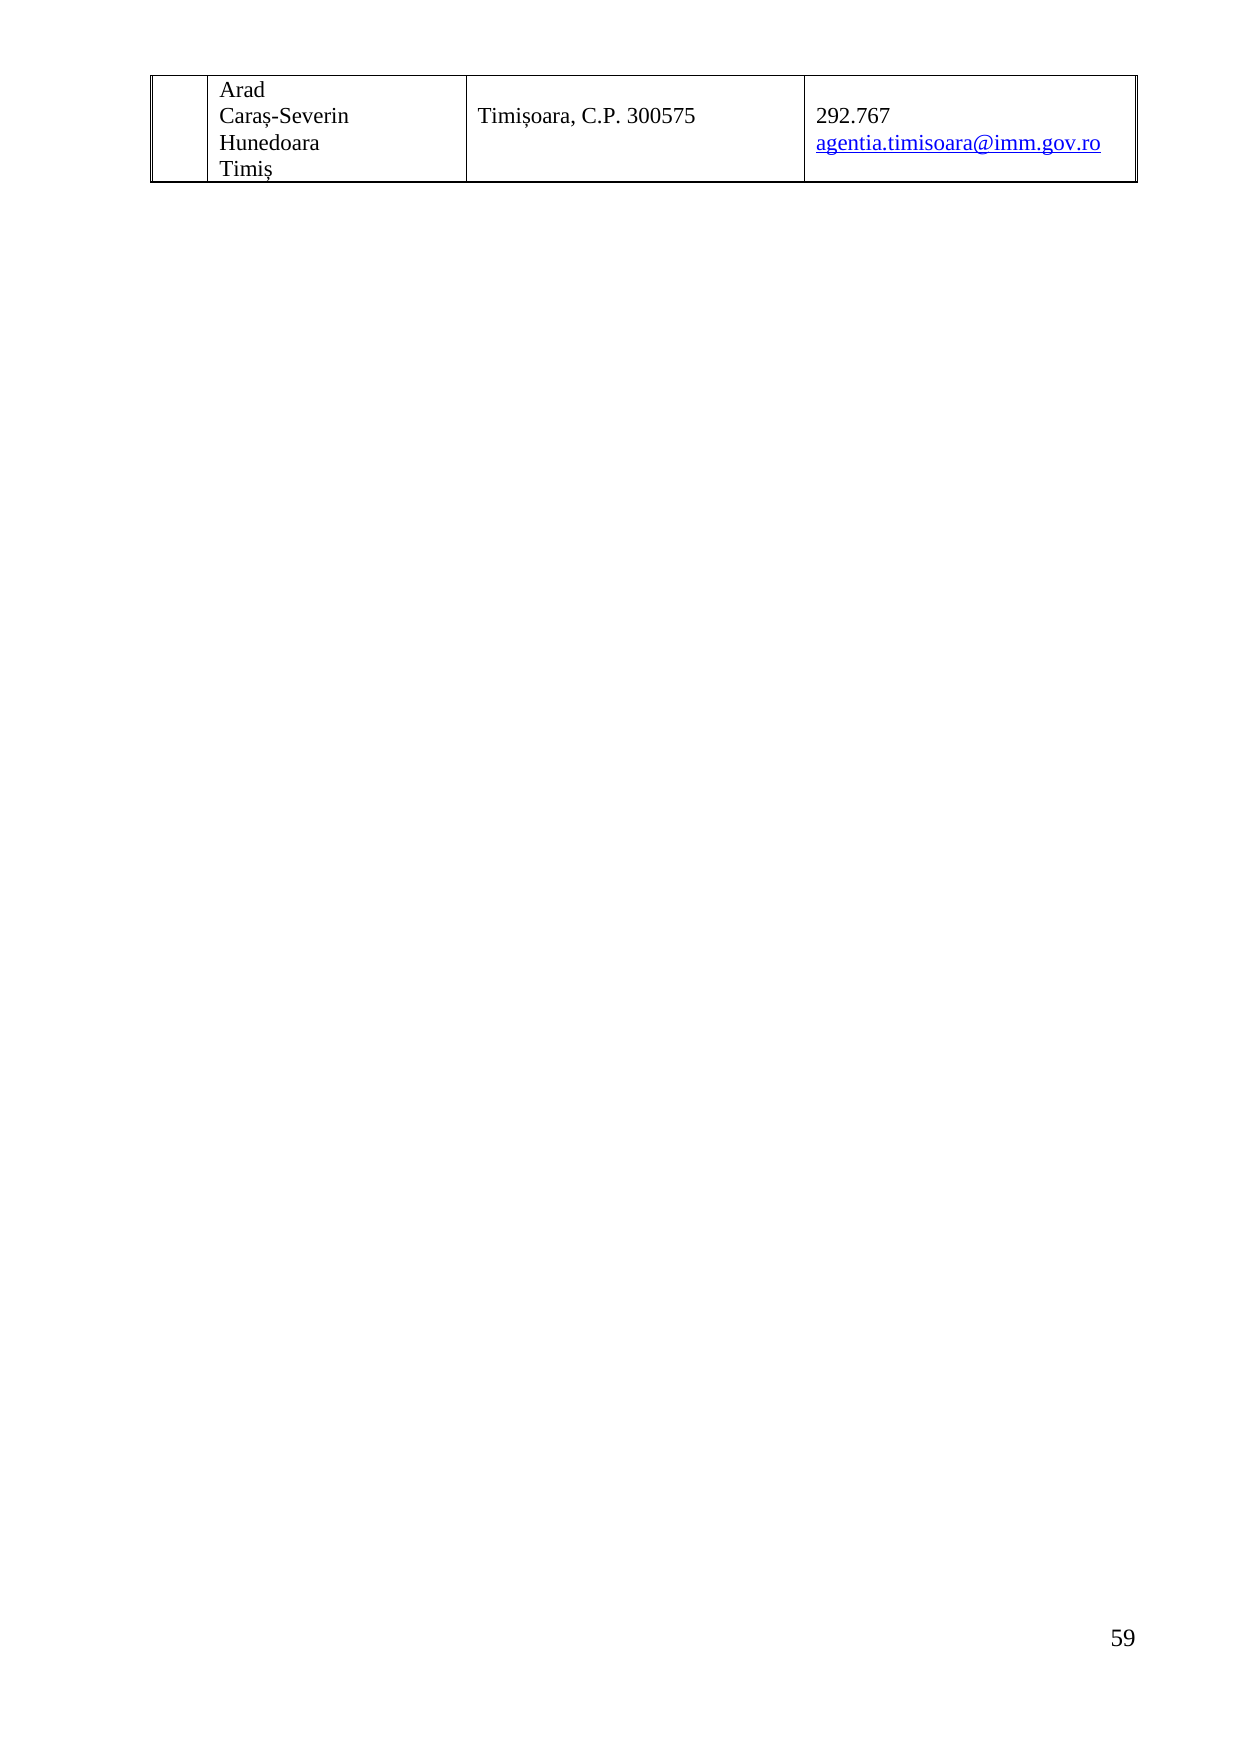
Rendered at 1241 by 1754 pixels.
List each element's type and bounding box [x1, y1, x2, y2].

table_cell [208, 76, 466, 181]
table_cell [805, 76, 1135, 181]
table_cell [153, 76, 207, 181]
table_cell [467, 76, 804, 181]
